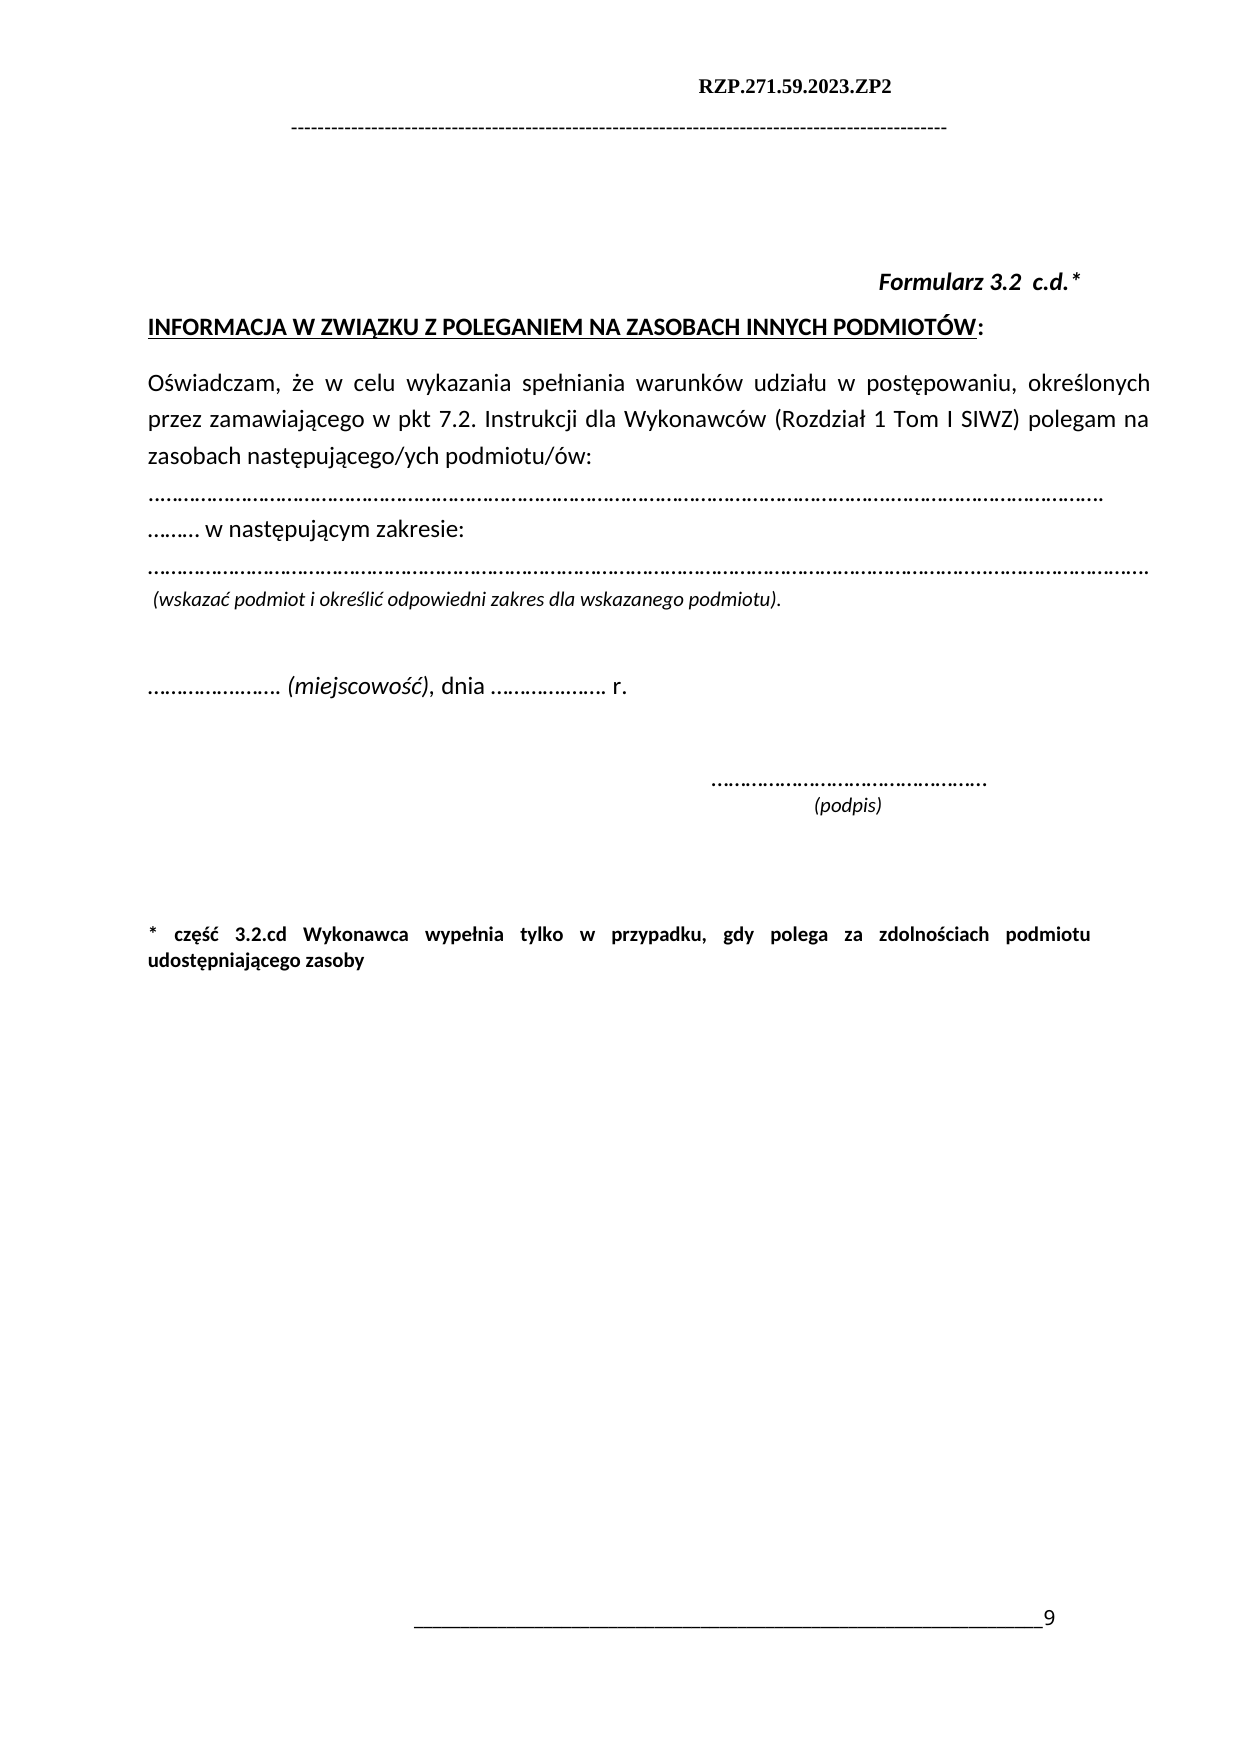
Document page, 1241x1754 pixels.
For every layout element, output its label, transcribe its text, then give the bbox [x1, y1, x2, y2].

text …………….……. (miejscowość), dnia ………….……. r. [148, 670, 1152, 701]
text ………………………………………………………………………………………………………………………………..………………………. [148, 550, 1152, 580]
text Formularz 3.2 c.d.* [738, 266, 1152, 296]
text Oświadczam, że w celu wykazania spełniania warunków udziału w postępowaniu, określonych przez zamawiającego w pkt 7.2. Instrukcji dla Wykonawców (Rozdział 1 Tom I SIWZ) polegam na zasobach następującego/ych podmiotu/ów: [148, 367, 1152, 471]
text (wskazać podmiot i określić odpowiedni zakres dla wskazanego podmiotu). [148, 586, 1152, 612]
text ………………………………………… [546, 762, 1152, 792]
text * część 3.2.cd Wykonawca wypełnia tylko w przypadku, gdy polega za zdolnościach podmiotu udostępniającego zasoby [148, 922, 1092, 972]
text INFORMACJA W ZWIĄZKU Z POLEGANIEM NA ZASOBACH INNYCH PODMIOTÓW: [148, 312, 1152, 342]
text (podpis) [546, 792, 1152, 818]
text ..……………………………………………………………………………………………………………….……………………………….……… w następującym zakresie: [148, 477, 1152, 544]
